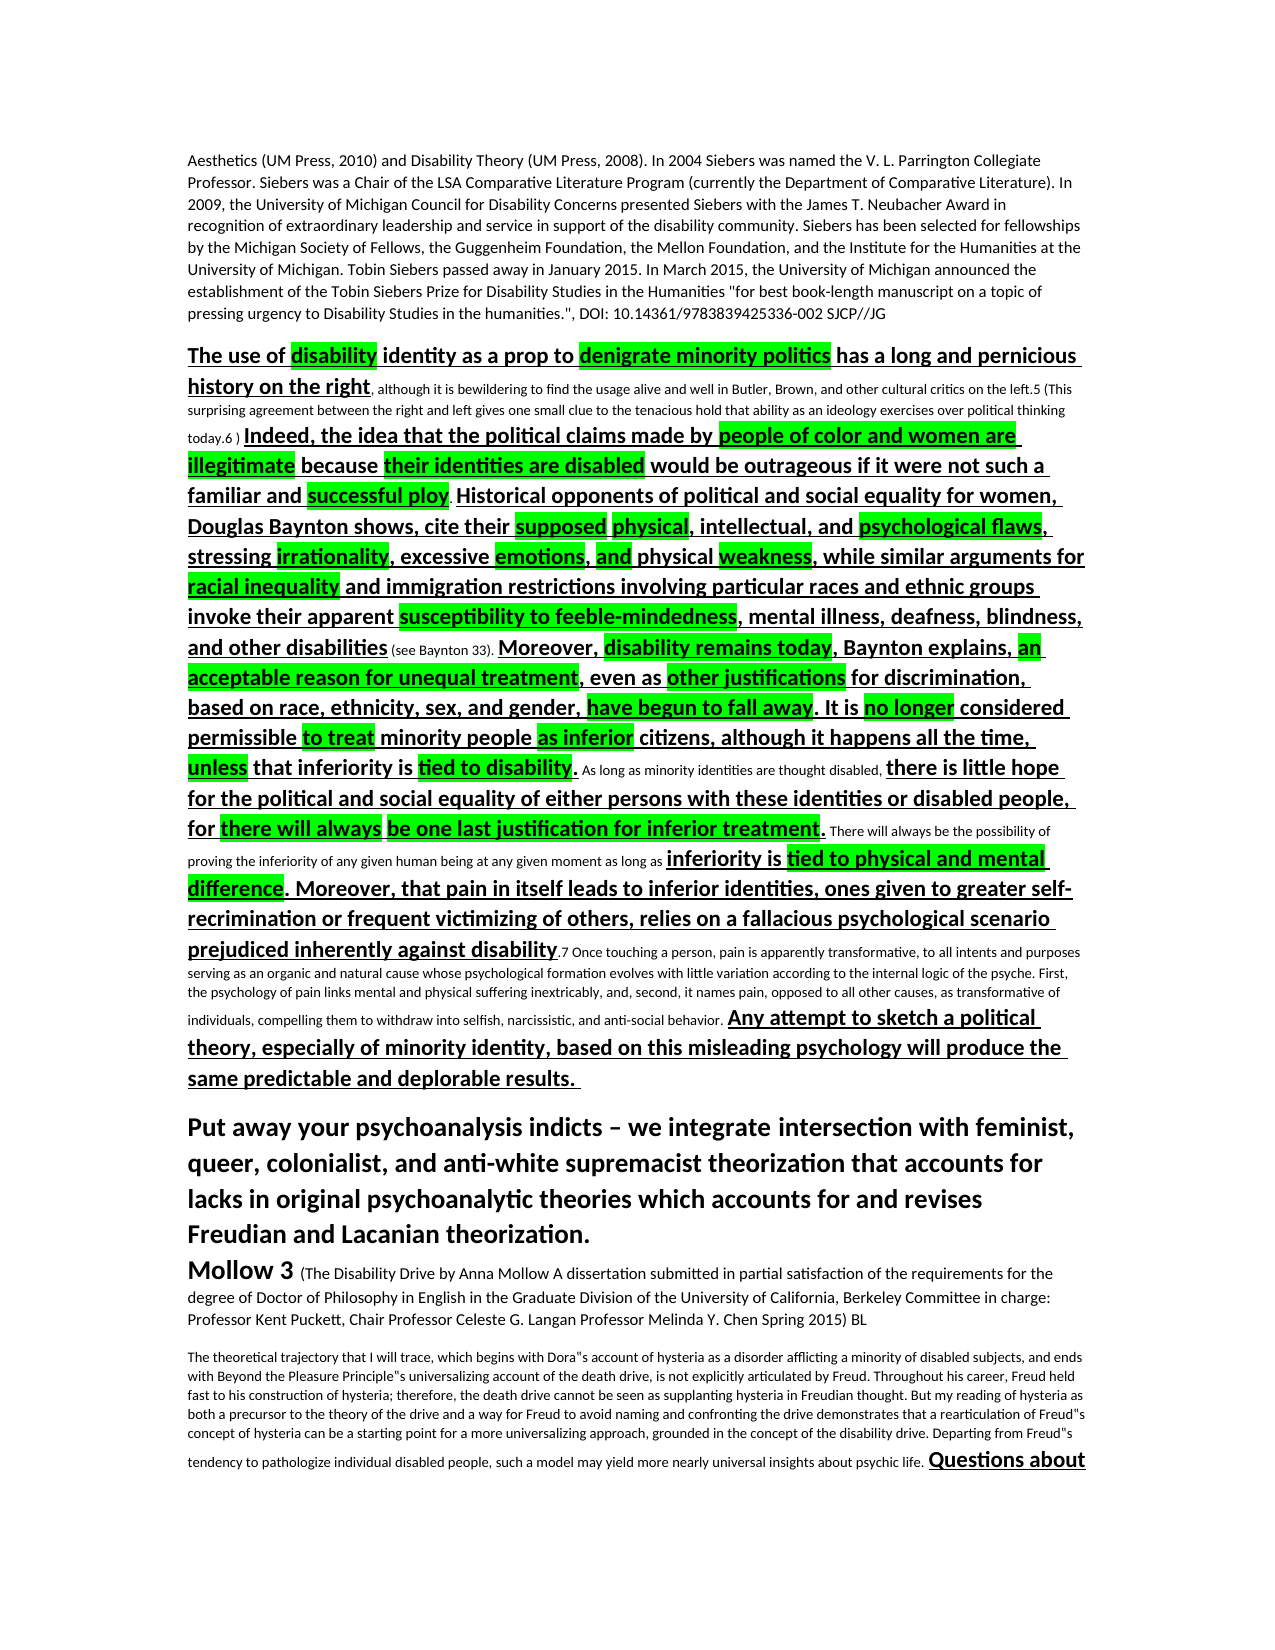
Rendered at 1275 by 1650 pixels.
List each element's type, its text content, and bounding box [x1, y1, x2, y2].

text Mollow 3 (The Disability Drive by Anna Mollow A dissertation submitted in partial satisfaction of the requirements for the degree of Doctor of Philosophy in English in the Graduate Division of the University of California, Berkeley Committee in charge: Professor Kent Puckett, Chair Professor Celeste G. Langan Professor Melinda Y. Chen Spring 2015) BL [187, 1253, 1087, 1330]
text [187, 150, 1087, 323]
text The use of disability identity as a prop to denigrate minority politics has a long and pernicious history on the right, although it is bewildering to find the usage alive and well in Butler, Brown, and other cultural critics on the left.5 (This surprising agreement between the right and left gives one small clue to the tenacious hold that ability as an ideology exercises over political thinking today.6 ) Indeed, the idea that the political claims made by people of color and women are illegitimate because their identities are disabled would be outrageous if it were not such a familiar and successful ploy. Historical opponents of political and social equality for women, Douglas Baynton shows, cite their supposed physical, intellectual, and psychological flaws, stressing irrationality, excessive emotions, and physical weakness, while similar arguments for racial inequality and immigration restrictions involving particular races and ethnic groups invoke their apparent susceptibility to feeble-mindedness, mental illness, deafness, blindness, and other disabilities (see Baynton 33). Moreover, disability remains today, Baynton explains, an acceptable reason for unequal treatment, even as other justifications for discrimination, based on race, ethnicity, sex, and gender, have begun to fall away. It is no longer considered permissible to treat minority people as inferior citizens, although it happens all the time, unless that inferiority is tied to disability. As long as minority identities are thought disabled, there is little hope for the political and social equality of either persons with these identities or disabled people, for there will always be one last justification for inferior treatment. There will always be the possibility of proving the inferiority of any given human being at any given moment as long as inferiority is tied to physical and mental difference. Moreover, that pain in itself leads to inferior identities, ones given to greater self-recrimination or frequent victimizing of others, relies on a fallacious psychological scenario prejudiced inherently against disability.7 Once touching a person, pain is apparently transformative, to all intents and purposes serving as an organic and natural cause whose psychological formation evolves with little variation according to the internal logic of the psyche. First, the psychology of pain links mental and physical suffering inextricably, and, second, it names pain, opposed to all other causes, as transformative of individuals, compelling them to withdraw into selfish, narcissistic, and anti-social behavior. Any attempt to sketch a political theory, especially of minority identity, based on this misleading psychology will produce the same predictable and deplorable results. [187, 342, 1087, 1092]
subtitle Put away your psychoanalysis indicts – we integrate intersection with feminist, queer, colonialist, and anti-white supremacist theorization that accounts for lacks in original psychoanalytic theories which accounts for and revises Freudian and Lacanian theorization. [187, 1111, 1087, 1251]
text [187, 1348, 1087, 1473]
